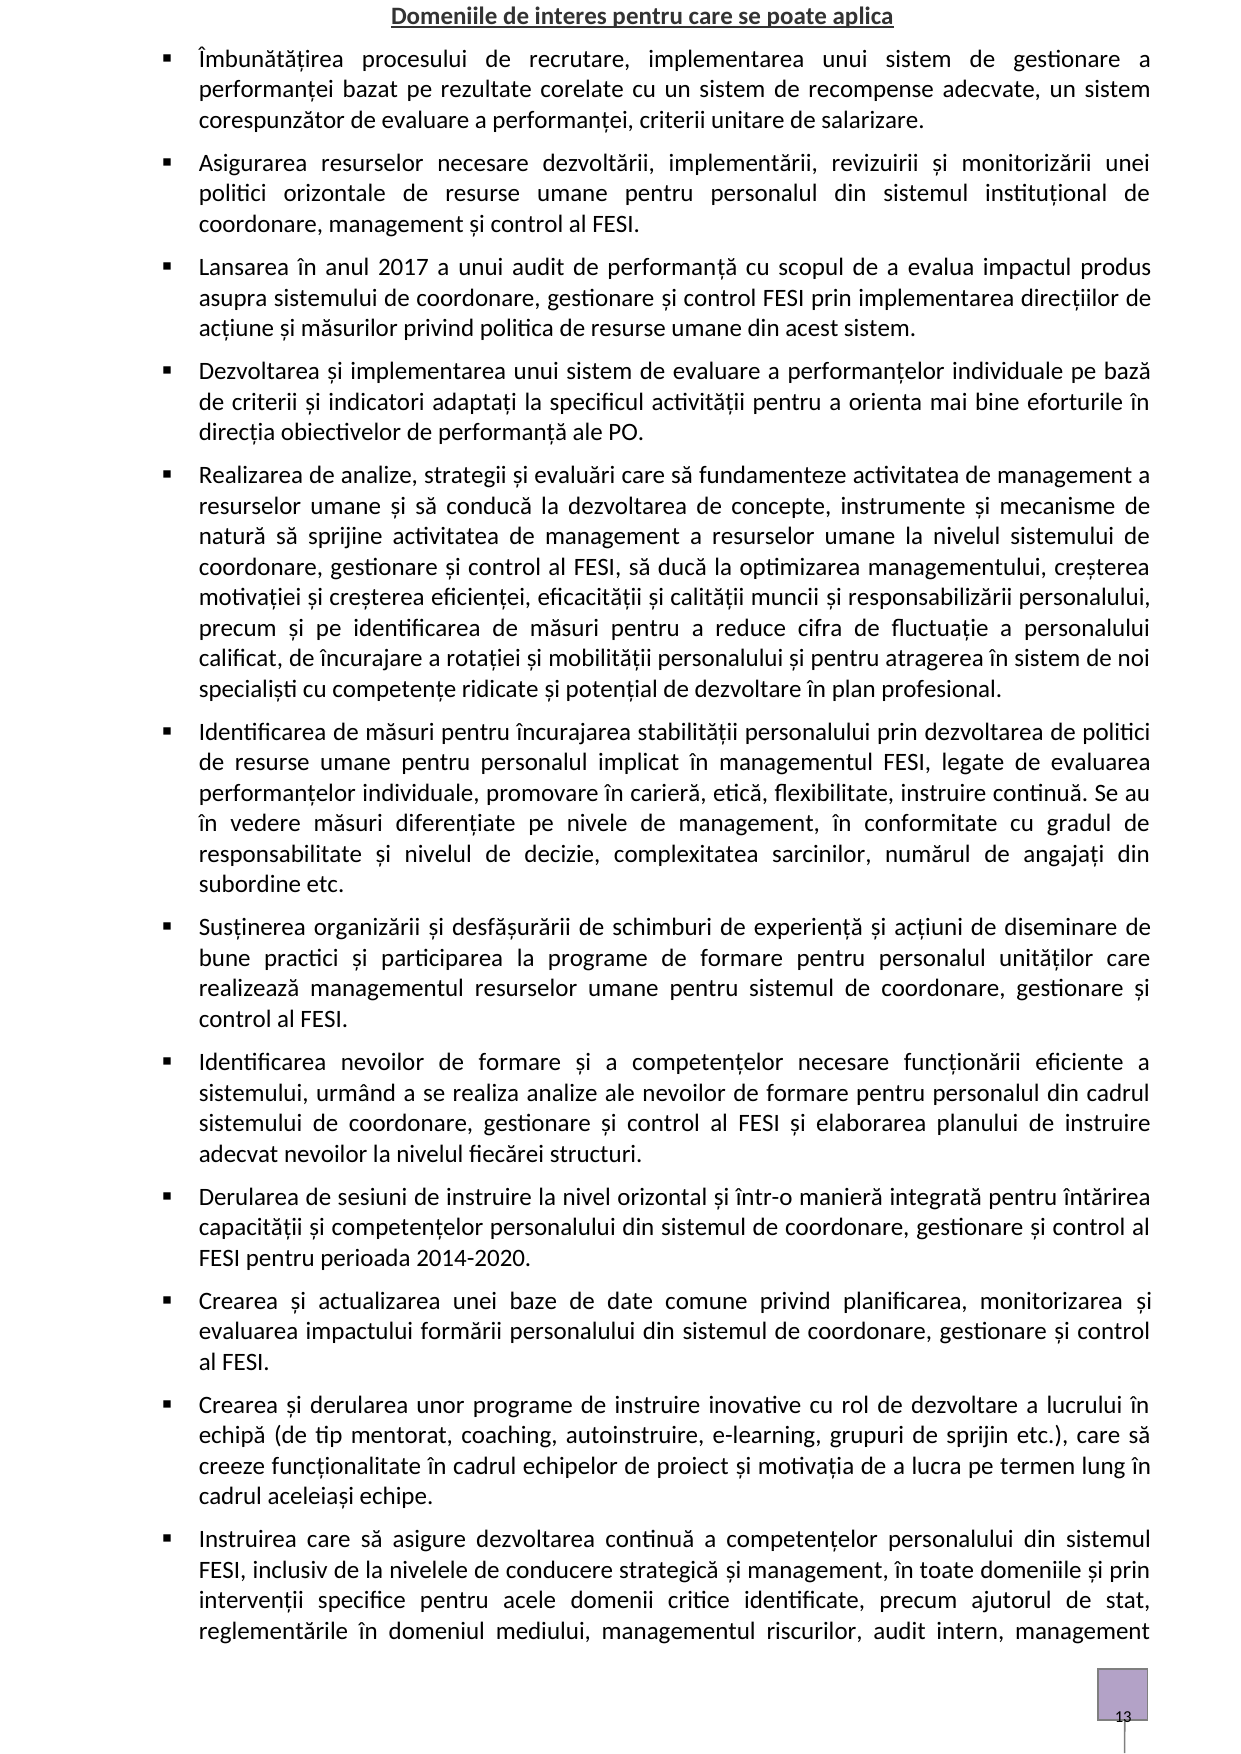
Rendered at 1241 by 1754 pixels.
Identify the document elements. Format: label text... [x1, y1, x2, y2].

list Identificarea de măsuri pentru încurajarea stabilității personalului prin dezvoltarea de politici de resurse umane pentru personalul implicat în managementul FESI, legate de evaluarea performanțelor individuale, promovare în carieră, etică, flexibilitate, instruire continuă. Se au în vedere măsuri diferențiate pe nivele de management, în conformitate cu gradul de responsabilitate și nivelul de decizie, complexitatea sarcinilor, numărul de angajați din subordine etc. [161, 716, 1152, 899]
text Domeniile de interes pentru care se poate aplica [133, 0, 1152, 31]
list Crearea și actualizarea unei baze de date comune privind planificarea, monitorizarea şi evaluarea impactului formării personalului din sistemul de coordonare, gestionare și control al FESI. [161, 1285, 1152, 1376]
list Dezvoltarea și implementarea unui sistem de evaluare a performanțelor individuale pe bază de criterii și indicatori adaptați la specificul activității pentru a orienta mai bine eforturile în direcția obiectivelor de performanță ale PO. [161, 355, 1152, 447]
list Realizarea de analize, strategii și evaluări care să fundamenteze activitatea de management a resurselor umane şi să conducă la dezvoltarea de concepte, instrumente și mecanisme de natură să sprijine activitatea de management a resurselor umane la nivelul sistemului de coordonare, gestionare și control al FESI, să ducă la optimizarea managementului, creșterea motivației și creșterea eficienței, eficacității și calității muncii şi responsabilizării personalului, precum şi pe identificarea de măsuri pentru a reduce cifra de fluctuație a personalului calificat, de încurajare a rotației și mobilității personalului și pentru atragerea în sistem de noi specialiști cu competențe ridicate şi potenţial de dezvoltare în plan profesional. [161, 459, 1152, 703]
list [161, 1523, 1152, 1646]
list Lansarea în anul 2017 a unui audit de performanţă cu scopul de a evalua impactul produs asupra sistemului de coordonare, gestionare şi control FESI prin implementarea direcţiilor de acţiune şi măsurilor privind politica de resurse umane din acest sistem. [161, 251, 1152, 343]
list Susţinerea organizării şi desfăşurării de schimburi de experiență și acțiuni de diseminare de bune practici și participarea la programe de formare pentru personalul unităților care realizează managementul resurselor umane pentru sistemul de coordonare, gestionare și control al FESI. [161, 912, 1152, 1034]
list Identificarea nevoilor de formare și a competențelor necesare funcționării eficiente a sistemului, urmând a se realiza analize ale nevoilor de formare pentru personalul din cadrul sistemului de coordonare, gestionare și control al FESI și elaborarea planului de instruire adecvat nevoilor la nivelul fiecărei structuri. [161, 1046, 1152, 1168]
list Asigurarea resurselor necesare dezvoltării, implementării, revizuirii și monitorizării unei politici orizontale de resurse umane pentru personalul din sistemul instituțional de coordonare, management și control al FESI. [161, 147, 1152, 239]
list Crearea și derularea unor programe de instruire inovative cu rol de dezvoltare a lucrului în echipă (de tip mentorat, coaching, autoinstruire, e-learning, grupuri de sprijin etc.), care să creeze funcţionalitate în cadrul echipelor de proiect şi motivaţia de a lucra pe termen lung în cadrul aceleiaşi echipe. [161, 1389, 1152, 1511]
list Îmbunătățirea procesului de recrutare, implementarea unui sistem de gestionare a performanței bazat pe rezultate corelate cu un sistem de recompense adecvate, un sistem corespunzător de evaluare a performanței, criterii unitare de salarizare. [161, 43, 1152, 134]
list Derularea de sesiuni de instruire la nivel orizontal și într-o manieră integrată pentru întărirea capacității și competențelor personalului din sistemul de coordonare, gestionare și control al FESI pentru perioada 2014-2020. [161, 1181, 1152, 1272]
